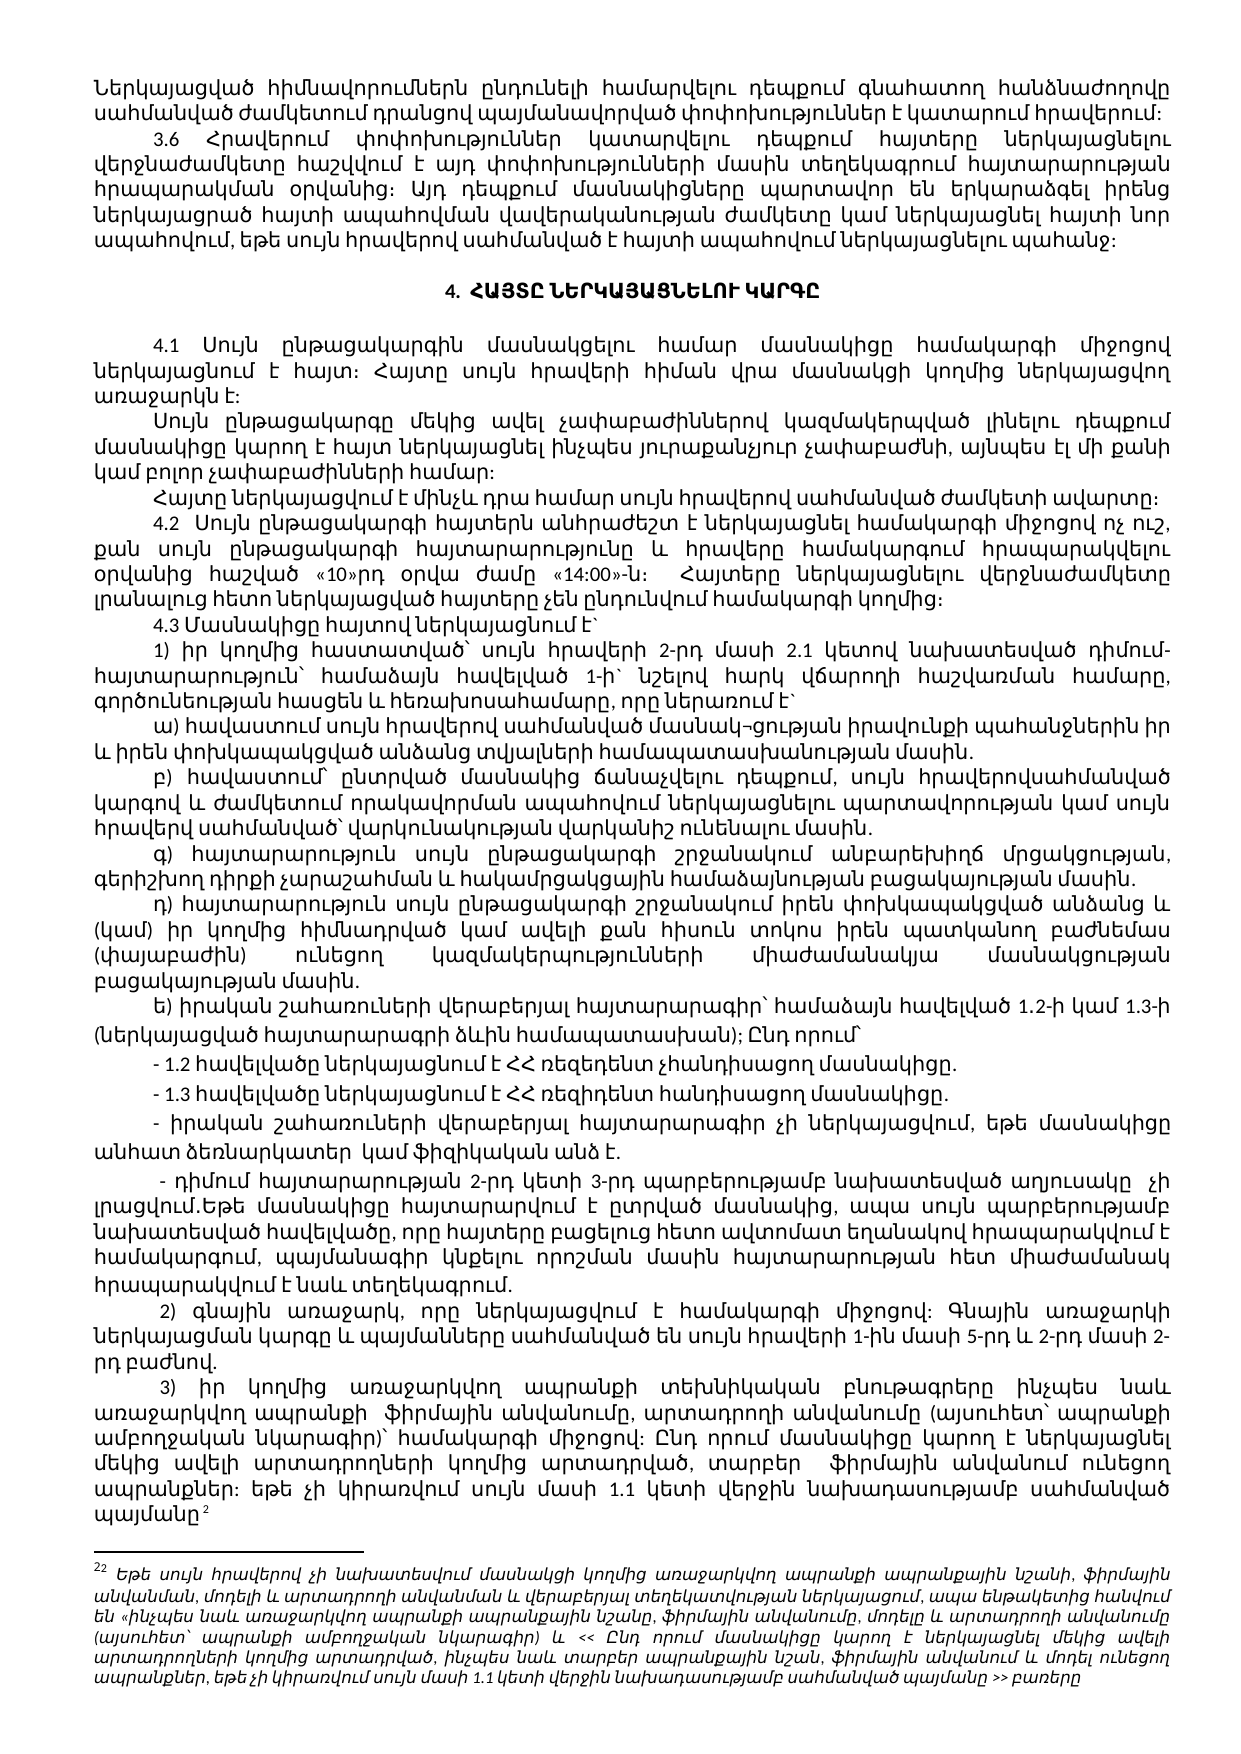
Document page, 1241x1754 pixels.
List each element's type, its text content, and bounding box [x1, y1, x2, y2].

text Հայտը ներկայացվում է մինչև դրա համար սույն հրավերով սահմանված ժամկետի ավարտը։ [94, 485, 1171, 510]
text ե) իրական շահառուների վերաբերյալ հայտարարագիր՝ համաձայն հավելված 1․2-ի կամ 1.3-ի (ներկայացված հայտարարագրի ձևին համապատասխան); Ընդ որում՝ [94, 993, 1171, 1048]
text 3) իր կողմից առաջարկվող ապրանքի տեխնիկական բնութագրերը ինչպես նաև առաջարկվող ապրանքի ֆիրմային անվանումը, արտադրողի անվանումը (այսուհետ՝ ապրանքի ամբողջական նկարագիր)՝ համակարգի միջոցով: Ընդ որում մասնակիցը կարող է ներկայացնել մեկից ավելի արտադրողների կողմից արտադրված, տարբեր ֆիրմային անվանում ունեցող ապրանքներ: եթե չի կիրառվում սույն մասի 1.1 կետի վերջին նախադասությամբ սահմանված պայմանը 2 [94, 1374, 1171, 1527]
text Սույն ընթացակարգը մեկից ավել չափաբաժիններով կազմակերպված լինելու դեպքում մասնակիցը կարող է հայտ ներկայացնել ինչպես յուրաքանչյուր չափաբաժնի, այնպես էլ մի քանի կամ բոլոր չափաբաժինների համար: [94, 409, 1171, 485]
text 4.1 Սույն ընթացակարգին մասնակցելու համար մասնակիցը համակարգի միջոցով ներկայացնում է հայտ։ Հայտը սույն հրավերի հիման վրա մասնակցի կողմից ներկայացվող առաջարկն է: [94, 332, 1171, 409]
text ա) հավաստում սույն հրավերով սահմանված մասնակ¬ցության իրավունքի պահանջներին իր և իրեն փոխկապակցված անձանց տվյալների համապատասխանության մասին. [94, 714, 1171, 764]
text 2) գնային առաջարկ, որը ներկայացվում է համակարգի միջոցով: Գնային առաջարկի ներկայացման կարգը և պայմանները սահմանված են սույն հրավերի 1-ին մասի 5-րդ և 2-րդ մասի 2-րդ բաժնով. [94, 1298, 1171, 1374]
text 4.3 Մասնակիցը հայտով ներկայացնում է` [94, 612, 1171, 637]
text բ) հավաստում՝ ընտրված մասնակից ճանաչվելու դեպքում, սույն հրավերովսահմանված կարգով և ժամկետում որակավորման ապահովում ներկայացնելու պարտավորության կամ սույն հրավերվ սահմանված՝ վարկունակության վարկանիշ ունենալու մասին. [94, 764, 1171, 841]
text - իրական շահառուների վերաբերյալ հայտարարագիր չի ներկայացվում, եթե մասնակիցը անհատ ձեռնարկատեր կամ ֆիզիկական անձ է. [94, 1110, 1171, 1164]
text - 1.2 հավելվածը ներկայացնում է ՀՀ ռեզեդենտ չհանդիսացող մասնակիցը. [94, 1052, 1171, 1077]
text - 1.3 հավելվածը ներկայացնում է ՀՀ ռեզիդենտ հանդիսացող մասնակիցը. [94, 1081, 1171, 1106]
text 3.6 Հրավերում փոփոխություններ կատարվելու դեպքում հայտերը ներկայացնելու վերջնաժամկետը հաշվվում է այդ փոփոխությունների մասին տեղեկագրում հայտարարության հրապարակման օրվանից։ Այդ դեպքում մասնակիցները պարտավոր են երկարաձգել իրենց ներկայացրած հայտի ապահովման վավերականության ժամկետը կամ ներկայացնել հայտի նոր ապահովում, եթե սույն հրավերով սահմանված է հայտի ապահովում ներկայացնելու պահանջ: [94, 126, 1171, 253]
text դ) հայտարարություն սույն ընթացակարգի շրջանակում իրեն փոխկապակցված անձանց և (կամ) իր կողմից հիմնադրված կամ ավելի քան հիսուն տոկոս իրեն պատկանող բաժնեմաս (փայաբաժին) ունեցող կազմակերպությունների միաժամանակյա մասնակցության բացակայության մասին. [94, 892, 1171, 993]
text 4. ՀԱՅՏԸ ՆԵՐԿԱՅԱՑՆԵԼՈՒ ԿԱՐԳԸ [94, 278, 1171, 304]
text գ) հայտարարություն սույն ընթացակարգի շրջանակում անբարեխիղճ մրցակցության, գերիշխող դիրքի չարաշահման և հակամրցակցային համաձայնության բացակայության մասին. [94, 841, 1171, 892]
text 4.2 Սույն ընթացակարգի հայտերն անհրաժեշտ է ներկայացնել համակարգի միջոցով ոչ ուշ, քան սույն ընթացակարգի հայտարարությունը և հրավերը համակարգում հրապարակվելու օրվանից հաշված «10»րդ օրվա ժամը «14:00»-ն։ Հայտերը ներկայացնելու վերջնաժամկետը լրանալուց հետո ներկայացված հայտերը չեն ընդունվում համակարգի կողմից։ [94, 510, 1171, 612]
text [94, 75, 1171, 126]
text 1) իր կողմից հաստատված՝ սույն հրավերի 2-րդ մասի 2.1 կետով նախատեսված դիմում-հայտարարություն՝ համաձայն հավելված 1-ի` նշելով հարկ վճարողի հաշվառման համարը, գործունեության հասցեն և հեռախոսահամարը, որը ներառում է` [94, 637, 1171, 714]
text - դիմում հայտարարության 2-րդ կետի 3-րդ պարբերությամբ նախատեսված աղյուսակը չի լրացվում․Եթե մասնակիցը հայտարարվում է ըտրված մասնակից, ապա սույն պարբերությամբ նախատեսված հավելվածը, որը հայտերը բացելուց հետո ավտոմատ եղանակով հրապարակվում է համակարգում, պայմանագիր կնքելու որոշման մասին հայտարարության հետ միաժամանակ հրապարակվում է նաև տեղեկագրում. [94, 1168, 1171, 1298]
